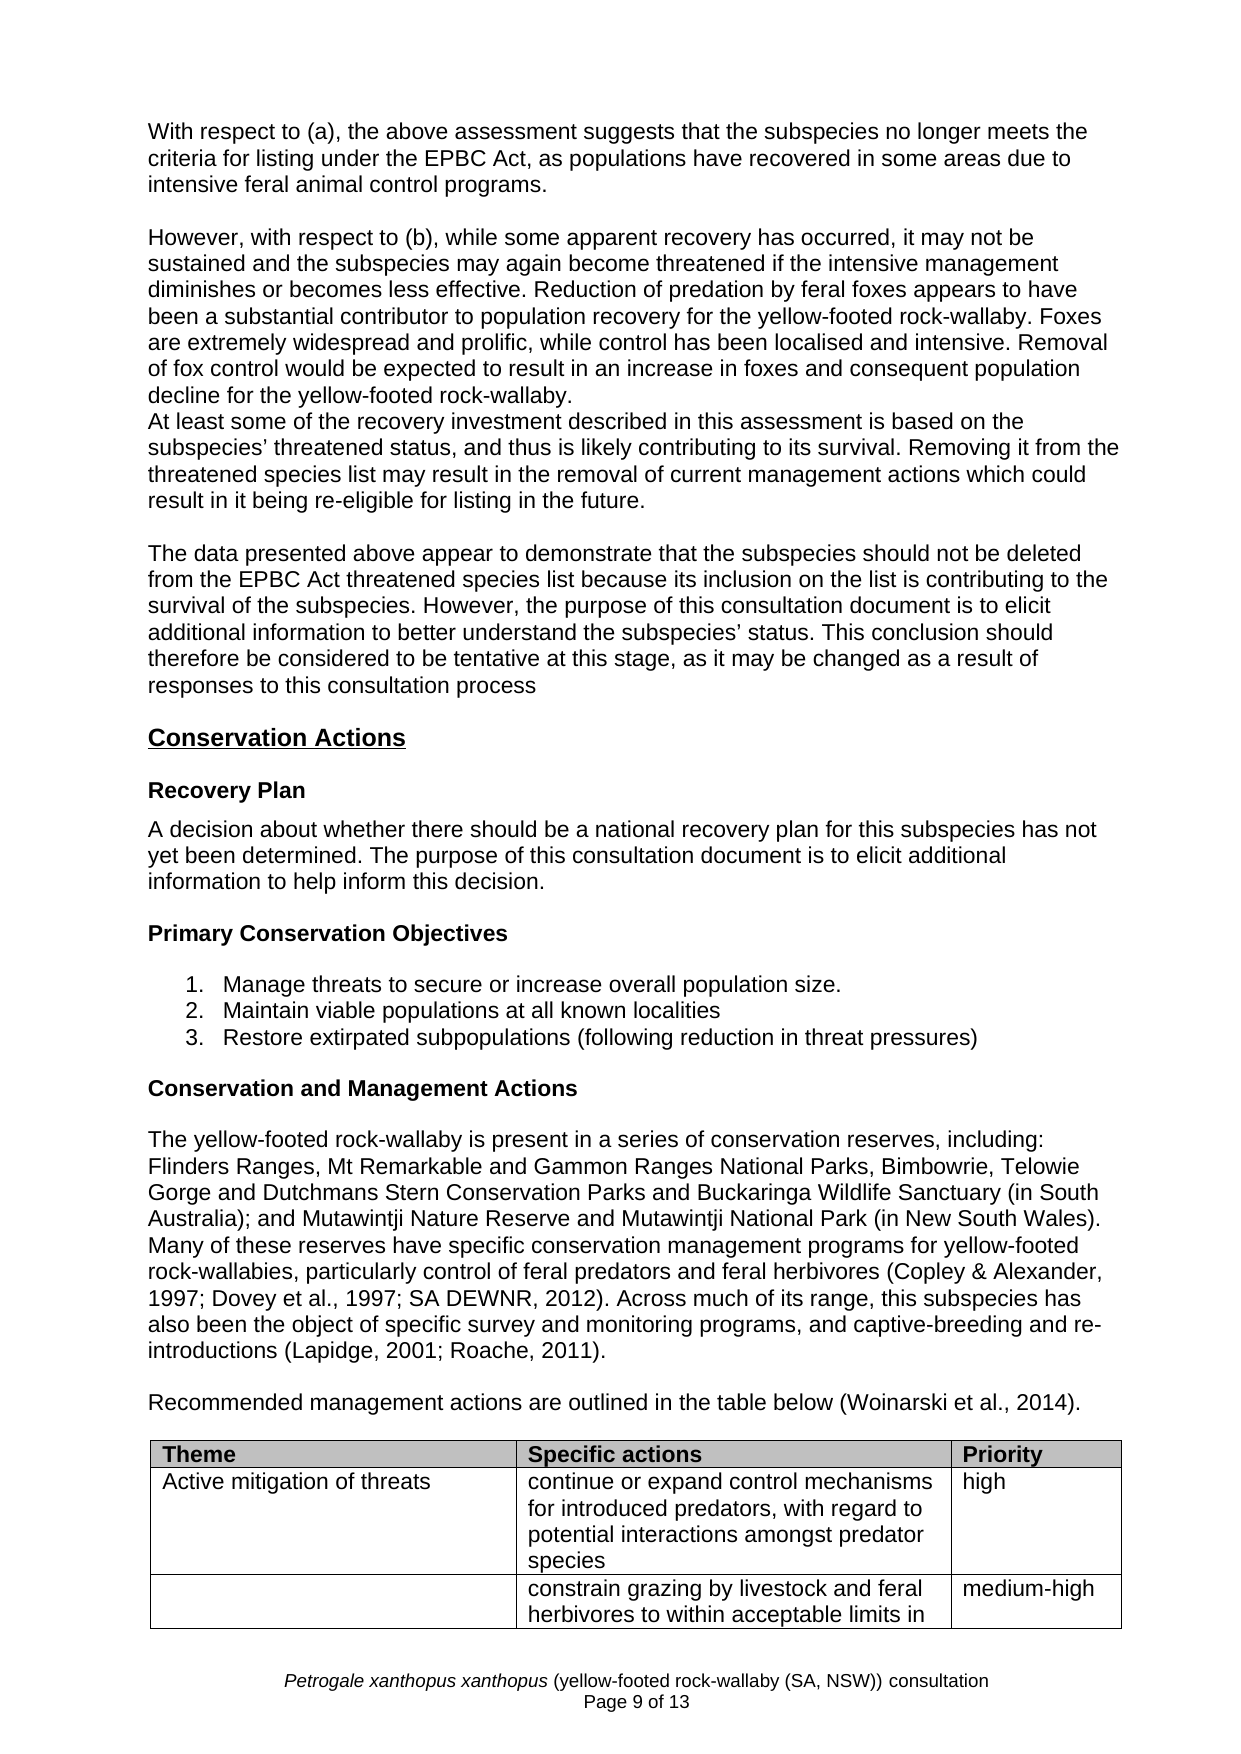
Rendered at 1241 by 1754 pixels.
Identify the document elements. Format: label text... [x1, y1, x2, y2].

table_cell Active mitigation of threats [151, 1468, 516, 1574]
table_cell [151, 1575, 516, 1627]
table_cell medium-high [952, 1575, 1121, 1627]
text Primary Conservation Objectives [148, 919, 1125, 946]
text Conservation Actions [148, 723, 1125, 752]
table_header Priority [952, 1441, 1121, 1467]
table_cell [517, 1575, 951, 1627]
text Recommended management actions are outlined in the table below (Woinarski et al., 2014). [148, 1388, 1125, 1415]
text The yellow-footed rock-wallaby is present in a series of conservation reserves, including: Flinders Ranges, Mt Remarkable and Gammon Ranges National Parks, Bimbowrie, Telowie Gorge and Dutchmans Stern Conservation Parks and Buckaringa Wildlife Sanctuary (in South Australia); and Mutawintji Nature Reserve and Mutawintji National Park (in New South Wales). Many of these reserves have specific conservation management programs for yellow-footed rock-wallabies, particularly control of feral predators and feral herbivores (Copley & Alexander, 1997; Dovey et al., 1997; SA DEWNR, 2012). Across much of its range, this subspecies has also been the object of specific survey and monitoring programs, and captive-breeding and re-introductions (Lapidge, 2001; Roache, 2011). [148, 1126, 1125, 1363]
list Restore extirpated subpopulations (following reduction in threat pressures) [185, 1024, 1125, 1050]
list Manage threats to secure or increase overall population size. [185, 971, 1125, 997]
text With respect to (a), the above assessment suggests that the subspecies no longer meets the criteria for listing under the EPBC Act, as populations have recovered in some areas due to intensive feral animal control programs. [148, 118, 1125, 197]
text However, with respect to (b), while some apparent recovery has occurred, it may not be sustained and the subspecies may again become threatened if the intensive management diminishes or becomes less effective. Reduction of predation by feral foxes appears to have been a substantial contributor to population recovery for the yellow-footed rock-wallaby. Foxes are extremely widespread and prolific, while control has been localised and intensive. Removal of fox control would be expected to result in an increase in foxes and consequent population decline for the yellow-footed rock-wallaby. [148, 223, 1125, 408]
text The data presented above appear to demonstrate that the subspecies should not be deleted from the EPBC Act threatened species list because its inclusion on the list is contributing to the survival of the subspecies. However, the purpose of this consultation document is to elicit additional information to better understand the subspecies’ status. This conclusion should therefore be considered to be tentative at this stage, as it may be changed as a result of responses to this consultation process [148, 540, 1125, 698]
table_header Theme [151, 1441, 516, 1467]
text Conservation and Management Actions [148, 1075, 1125, 1101]
subtitle Recovery Plan [148, 777, 1125, 803]
table_cell continue or expand control mechanisms for introduced predators, with regard to potential interactions amongst predator species [517, 1468, 951, 1574]
text A decision about whether there should be a national recovery plan for this subspecies has not yet been determined. The purpose of this consultation document is to elicit additional information to help inform this decision. [148, 816, 1125, 894]
table_cell high [952, 1468, 1121, 1574]
list Maintain viable populations at all known localities [185, 997, 1125, 1024]
text At least some of the recovery investment described in this assessment is based on the subspecies’ threatened status, and thus is likely contributing to its survival. Removing it from the threatened species list may result in the removal of current management actions which could result in it being re-eligible for listing in the future. [148, 408, 1125, 513]
table_header Specific actions [517, 1441, 951, 1467]
